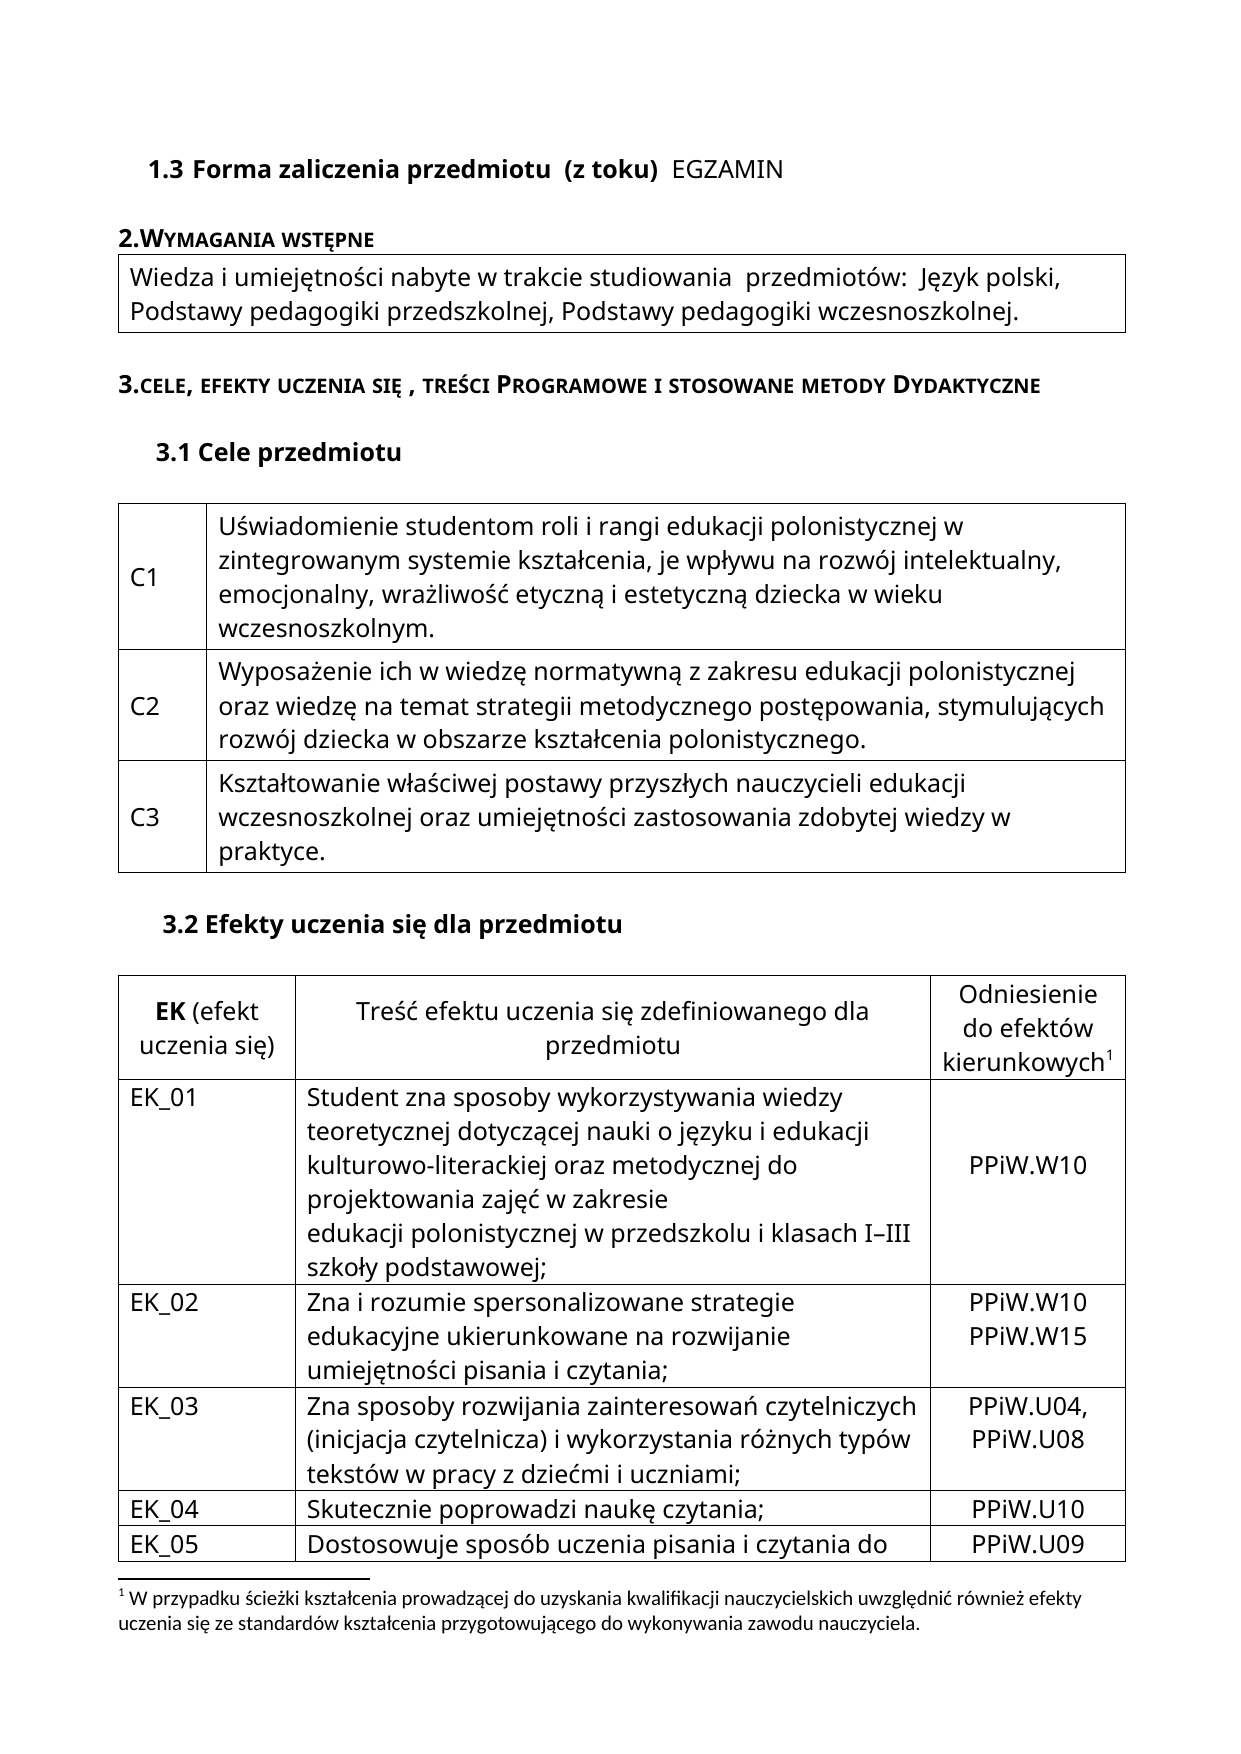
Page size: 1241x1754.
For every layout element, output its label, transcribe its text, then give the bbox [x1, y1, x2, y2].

table_cell Student zna sposoby wykorzystywania wiedzy teoretycznej dotyczącej nauki o języku i edukacji kulturowo-literackiej oraz metodycznej do projektowania zajęć w zakresie edukacji polonistycznej w przedszkolu i klasach I–III szkoły podstawowej; [296, 1080, 930, 1284]
table_cell EK_04 [119, 1491, 295, 1525]
table_cell EK_01 [119, 1080, 295, 1284]
table_cell PPiW.U04, PPiW.U08 [931, 1388, 1125, 1490]
table_cell PPiW.U09 [931, 1526, 1125, 1561]
table_header EK (efekt uczenia się) [119, 976, 295, 1078]
text 2.Wymagania wstępne [118, 220, 1122, 254]
table_cell Zna sposoby rozwijania zainteresowań czytelniczych (inicjacja czytelnicza) i wykorzystania różnych typów tekstów w pracy z dziećmi i uczniami; [296, 1388, 930, 1490]
text 3.2 Efekty uczenia się dla przedmiotu [162, 907, 1122, 941]
table_cell Zna i rozumie spersonalizowane strategie edukacyjne ukierunkowane na rozwijanie umiejętności pisania i czytania; [296, 1285, 930, 1387]
text 1.3 Forma zaliczenia przedmiotu (z toku) EGZAMIN [148, 152, 1122, 186]
table_cell C2 [119, 650, 206, 760]
table_cell Kształtowanie właściwej postawy przyszłych nauczycieli edukacji wczesnoszkolnej oraz umiejętności zastosowania zdobytej wiedzy w praktyce. [207, 761, 1125, 872]
table_cell EK_05 [119, 1526, 295, 1561]
table_header C1 [119, 504, 206, 649]
table_header Odniesienie do efektów kierunkowych [931, 976, 1125, 1078]
table_header Wiedza i umiejętności nabyte w trakcie studiowania przedmiotów: Język polski, Podstawy pedagogiki przedszkolnej, Podstawy pedagogiki wczesnoszkolnej. [119, 255, 1125, 332]
table_cell Skutecznie poprowadzi naukę czytania; [296, 1491, 930, 1525]
table_header Uświadomienie studentom roli i rangi edukacji polonistycznej w zintegrowanym systemie kształcenia, je wpływu na rozwój intelektualny, emocjonalny, wrażliwość etyczną i estetyczną dziecka w wieku wczesnoszkolnym. [207, 504, 1125, 649]
table_cell PPiW.W10 PPiW.W15 [931, 1285, 1125, 1387]
table_cell PPiW.U10 [931, 1491, 1125, 1525]
text 3.cele, efekty uczenia się , treści Programowe i stosowane metody Dydaktyczne [118, 367, 1122, 401]
text 3.1 Cele przedmiotu [156, 435, 1122, 469]
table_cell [296, 1526, 930, 1561]
table_cell EK_03 [119, 1388, 295, 1490]
table_header Treść efektu uczenia się zdefiniowanego dla przedmiotu [296, 976, 930, 1078]
table_cell C3 [119, 761, 206, 872]
table_cell EK_02 [119, 1285, 295, 1387]
table_cell Wyposażenie ich w wiedzę normatywną z zakresu edukacji polonistycznej oraz wiedzę na temat strategii metodycznego postępowania, stymulujących rozwój dziecka w obszarze kształcenia polonistycznego. [207, 650, 1125, 760]
table_cell PPiW.W10 [931, 1080, 1125, 1284]
